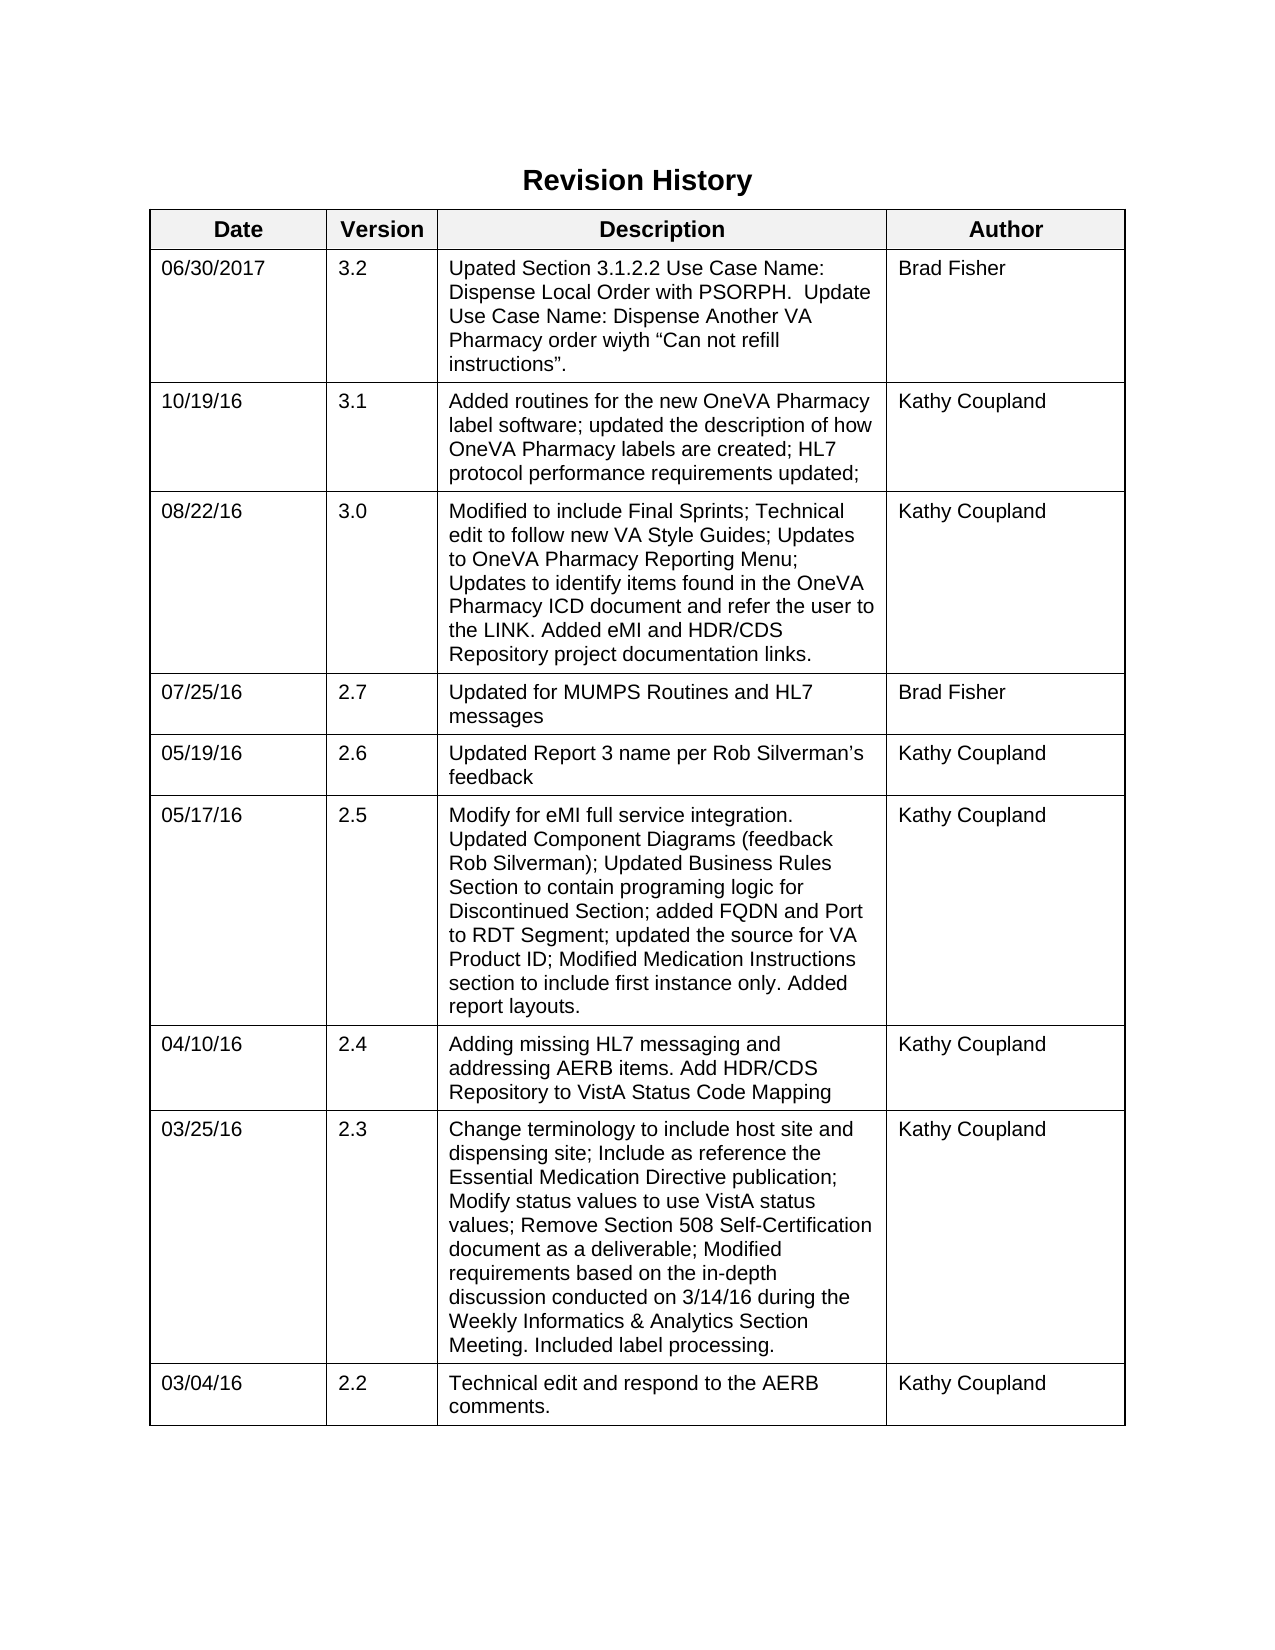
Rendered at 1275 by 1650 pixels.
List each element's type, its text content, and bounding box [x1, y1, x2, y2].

title Revision History [150, 162, 1125, 196]
table_cell Change terminology to include host site and dispensing site; Include as reference the Essential Medication Directive publication; Modify status values to use VistA status values; Remove Section 508 Self-Certification document as a deliverable; Modified requirements based on the in-depth discussion conducted on 3/14/16 during the Weekly Informatics & Analytics Section Meeting. Included label processing. [438, 1111, 886, 1363]
table_cell 2.4 [327, 1026, 437, 1110]
table_cell 03/25/16 [151, 1111, 326, 1363]
table_cell Brad Fisher [887, 250, 1124, 382]
table_cell Kathy Coupland [887, 1111, 1124, 1363]
table_cell Modified to include Final Sprints; Technical edit to follow new VA Style Guides; Updates to OneVA Pharmacy Reporting Menu; Updates to identify items found in the OneVA Pharmacy ICD document and refer the user to the LINK. Added eMI and HDR/CDS Repository project documentation links. [438, 492, 886, 672]
table_cell 3.2 [327, 250, 437, 382]
table_header Version [327, 210, 437, 248]
table_cell Brad Fisher [887, 674, 1124, 734]
table_cell 07/25/16 [151, 674, 326, 734]
table_cell Kathy Coupland [887, 1364, 1124, 1424]
table_cell Kathy Coupland [887, 492, 1124, 672]
table_cell 3.0 [327, 492, 437, 672]
table_cell Updated for MUMPS Routines and HL7 messages [438, 674, 886, 734]
table_cell 2.5 [327, 796, 437, 1024]
table_cell Adding missing HL7 messaging and addressing AERB items. Add HDR/CDS Repository to VistA Status Code Mapping [438, 1026, 886, 1110]
table_cell Kathy Coupland [887, 796, 1124, 1024]
table_cell Modify for eMI full service integration. Updated Component Diagrams (feedback Rob Silverman); Updated Business Rules Section to contain programing logic for Discontinued Section; added FQDN and Port to RDT Segment; updated the source for VA Product ID; Modified Medication Instructions section to include first instance only. Added report layouts. [438, 796, 886, 1024]
table_cell Kathy Coupland [887, 383, 1124, 491]
table_cell Kathy Coupland [887, 1026, 1124, 1110]
table_cell Updated Report 3 name per Rob Silverman’s feedback [438, 735, 886, 795]
table_cell 2.6 [327, 735, 437, 795]
table_cell 2.7 [327, 674, 437, 734]
table_cell Kathy Coupland [887, 735, 1124, 795]
table_header Description [438, 210, 886, 248]
table_cell Added routines for the new OneVA Pharmacy label software; updated the description of how OneVA Pharmacy labels are created; HL7 protocol performance requirements updated; [438, 383, 886, 491]
table_header Date [151, 210, 326, 248]
table_cell Technical edit and respond to the AERB comments. [438, 1364, 886, 1424]
table_cell 2.3 [327, 1111, 437, 1363]
table_cell 05/19/16 [151, 735, 326, 795]
table_cell 06/30/2017 [151, 250, 326, 382]
table_cell Upated Section 3.1.2.2 Use Case Name: Dispense Local Order with PSORPH. Update Use Case Name: Dispense Another VA Pharmacy order wiyth “Can not refill instructions”. [438, 250, 886, 382]
table_cell 3.1 [327, 383, 437, 491]
table_header Author [887, 210, 1124, 248]
table_cell 2.2 [327, 1364, 437, 1424]
table_cell 03/04/16 [151, 1364, 326, 1424]
table_cell 08/22/16 [151, 492, 326, 672]
table_cell 10/19/16 [151, 383, 326, 491]
table_cell 04/10/16 [151, 1026, 326, 1110]
table_cell 05/17/16 [151, 796, 326, 1024]
